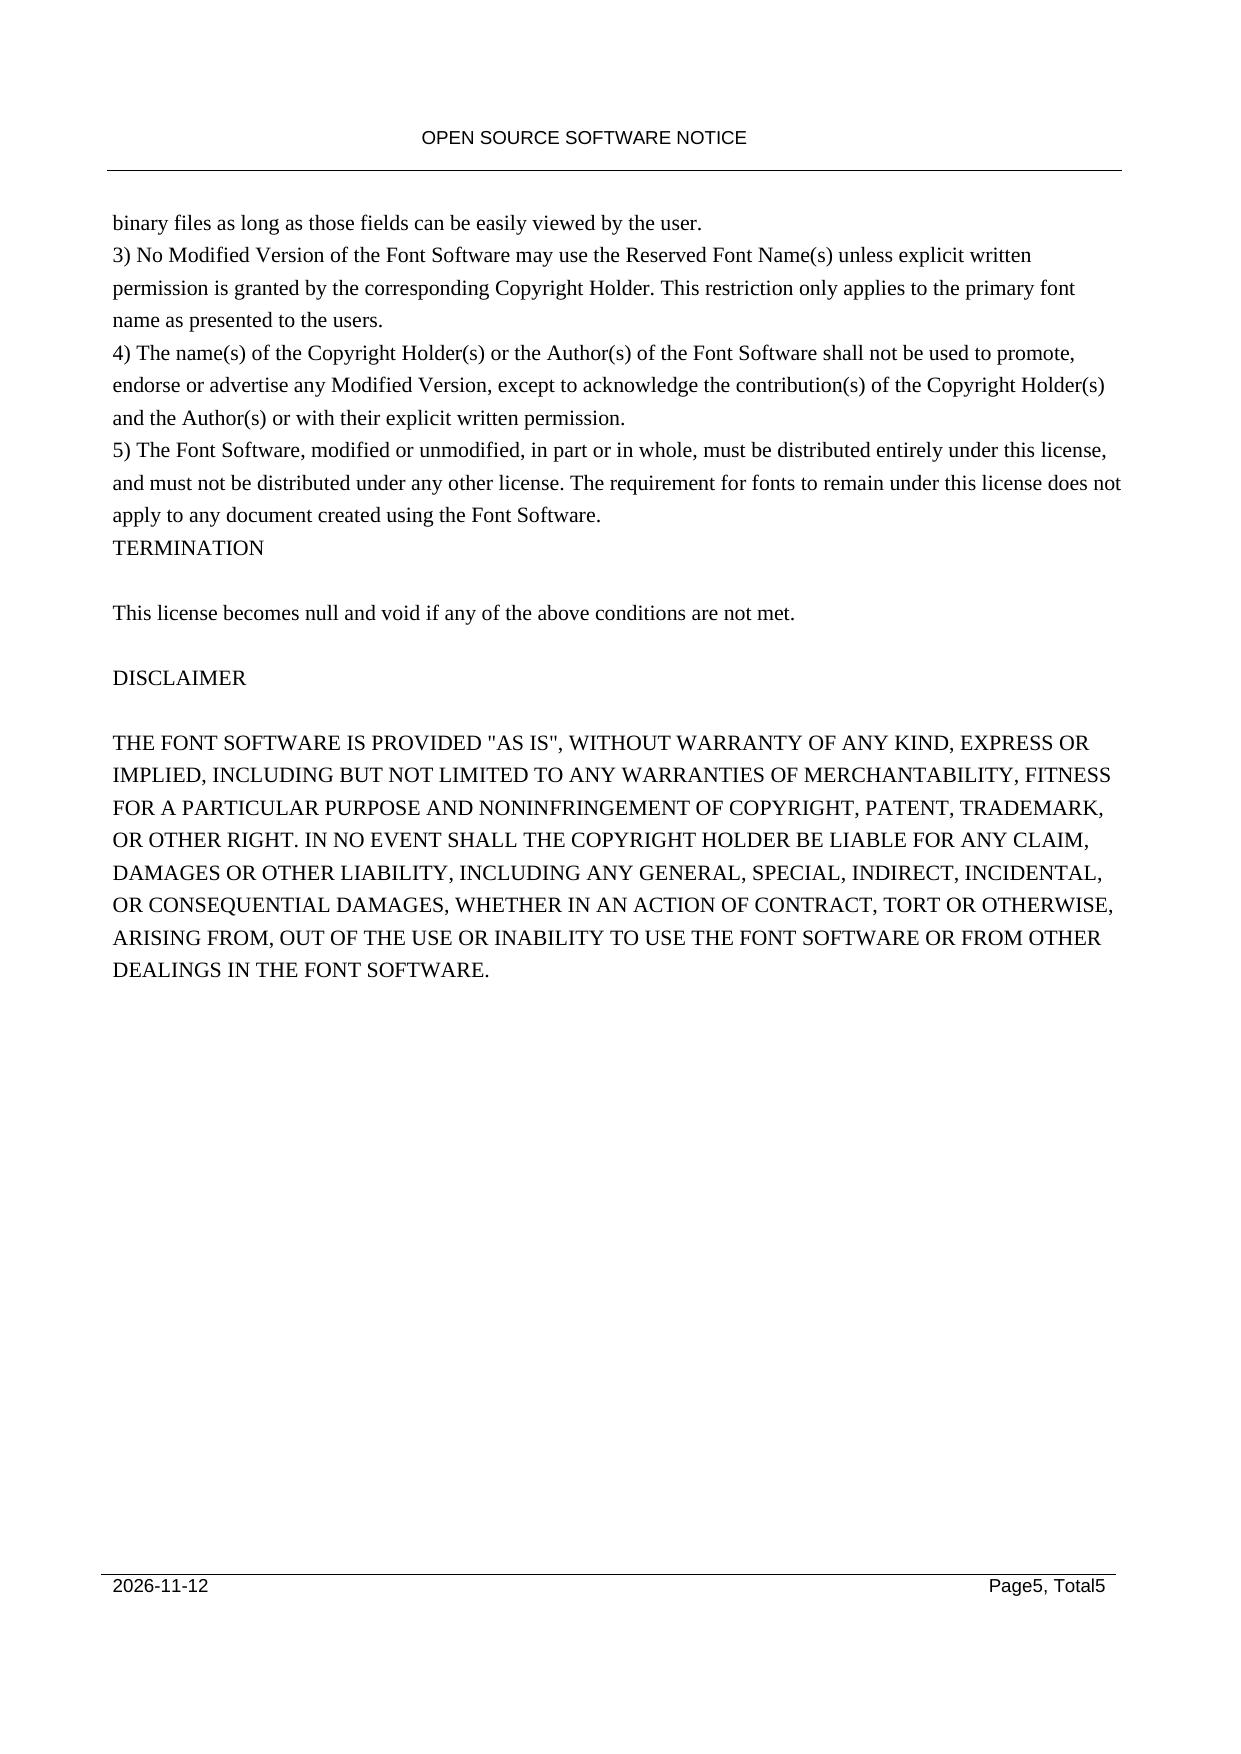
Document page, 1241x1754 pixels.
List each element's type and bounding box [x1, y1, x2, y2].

text [112, 206, 1128, 986]
